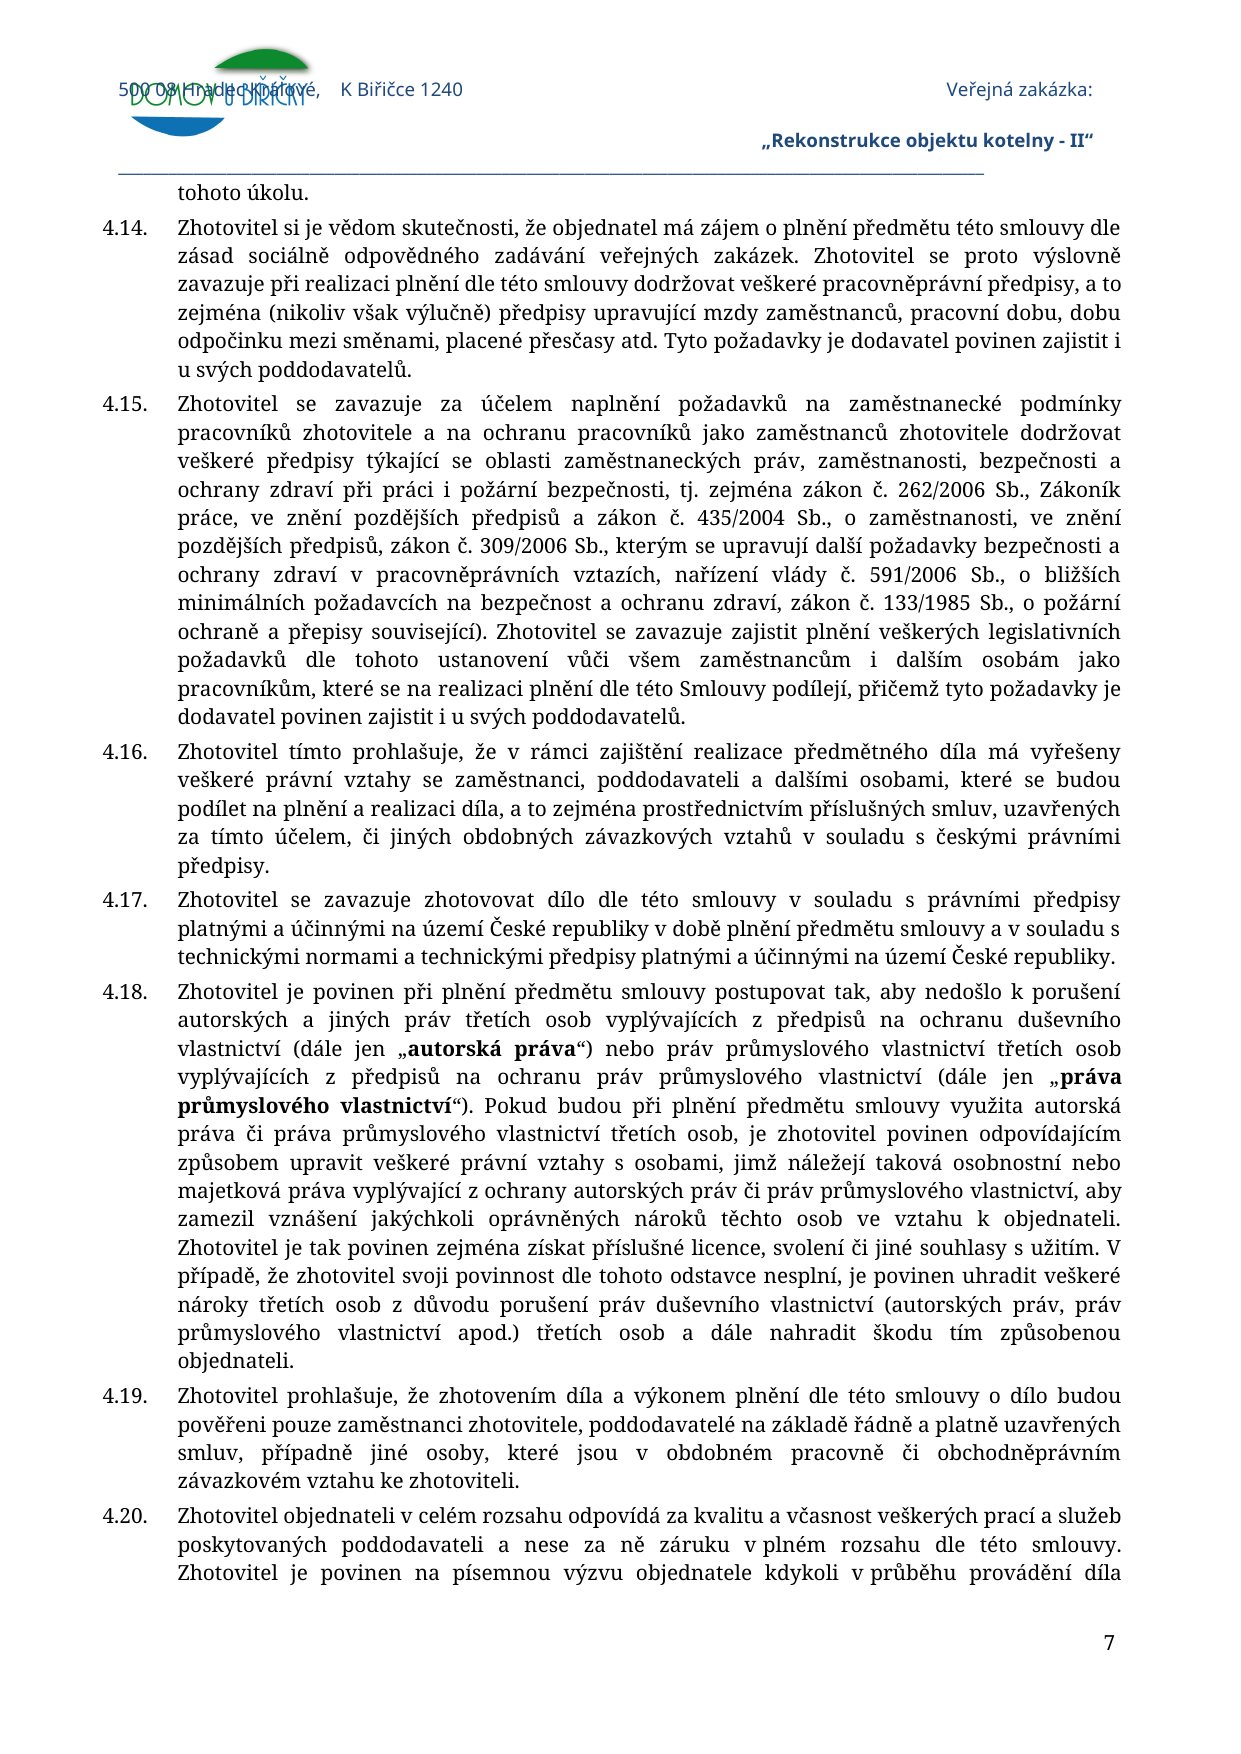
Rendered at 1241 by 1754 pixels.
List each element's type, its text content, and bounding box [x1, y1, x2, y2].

picture [95, 30, 344, 155]
list Zhotovitel se zavazuje za účelem naplnění požadavků na zaměstnanecké podmínky pracovníků zhotovitele a na ochranu pracovníků jako zaměstnanců zhotovitele dodržovat veškeré předpisy týkající se oblasti zaměstnaneckých práv, zaměstnanosti, bezpečnosti a ochrany zdraví při práci i požární bezpečnosti, tj. zejména zákon č. 262/2006 Sb., Zákoník práce, ve znění pozdějších předpisů a zákon č. 435/2004 Sb., o zaměstnanosti, ve znění pozdějších předpisů, zákon č. 309/2006 Sb., kterým se upravují další požadavky bezpečnosti a ochrany zdraví v pracovněprávních vztazích, nařízení vlády č. 591/2006 Sb., o bližších minimálních požadavcích na bezpečnost a ochranu zdraví, zákon č. 133/1985 Sb., o požární ochraně a přepisy související). Zhotovitel se zavazuje zajistit plnění veškerých legislativních požadavků dle tohoto ustanovení vůči všem zaměstnancům i dalším osobám jako pracovníkům, které se na realizaci plnění dle této Smlouvy podílejí, přičemž tyto požadavky je dodavatel povinen zajistit i u svých poddodavatelů. [148, 389, 1122, 731]
list Zhotovitel se zavazuje zhotovovat dílo dle této smlouvy v souladu s právními předpisy platnými a účinnými na území České republiky v době plnění předmětu smlouvy a v souladu s technickými normami a technickými předpisy platnými a účinnými na území České republiky. [148, 885, 1122, 971]
list Zhotovitel tímto prohlašuje, že v rámci zajištění realizace předmětného díla má vyřešeny veškeré právní vztahy se zaměstnanci, poddodavateli a dalšími osobami, které se budou podílet na plnění a realizaci díla, a to zejména prostřednictvím příslušných smluv, uzavřených za tímto účelem, či jiných obdobných závazkových vztahů v souladu s českými právními předpisy. [148, 737, 1122, 879]
list Zhotovitel si je vědom skutečnosti, že objednatel má zájem o plnění předmětu této smlouvy dle zásad sociálně odpovědného zadávání veřejných zakázek. Zhotovitel se proto výslovně zavazuje při realizaci plnění dle této smlouvy dodržovat veškeré pracovněprávní předpisy, a to zejména (nikoliv však výlučně) předpisy upravující mzdy zaměstnanců, pracovní dobu, dobu odpočinku mezi směnami, placené přesčasy atd. Tyto požadavky je dodavatel povinen zajistit i u svých poddodavatelů. [148, 213, 1122, 383]
list Zhotovitel je povinen při plnění předmětu smlouvy postupovat tak, aby nedošlo k porušení autorských a jiných práv třetích osob vyplývajících z předpisů na ochranu duševního vlastnictví (dále jen „autorská práva“) nebo práv průmyslového vlastnictví třetích osob vyplývajících z předpisů na ochranu práv průmyslového vlastnictví (dále jen „práva průmyslového vlastnictví“). Pokud budou při plnění předmětu smlouvy využita autorská práva či práva průmyslového vlastnictví třetích osob, je zhotovitel povinen odpovídajícím způsobem upravit veškeré právní vztahy s osobami, jimž náležejí taková osobnostní nebo majetková práva vyplývající z ochrany autorských práv či práv průmyslového vlastnictví, aby zamezil vznášení jakýchkoli oprávněných nároků těchto osob ve vztahu k objednateli. Zhotovitel je tak povinen zejména získat příslušné licence, svolení či jiné souhlasy s užitím. V případě, že zhotovitel svoji povinnost dle tohoto odstavce nesplní, je povinen uhradit veškeré nároky třetích osob z důvodu porušení práv duševního vlastnictví (autorských práv, práv průmyslového vlastnictví apod.) třetích osob a dále nahradit škodu tím způsobenou objednateli. [148, 977, 1122, 1375]
list Zhotovitel prohlašuje, že zhotovením díla a výkonem plnění dle této smlouvy o dílo budou pověřeni pouze zaměstnanci zhotovitele, poddodavatelé na základě řádně a platně uzavřených smluv, případně jiné osoby, které jsou v obdobném pracovně či obchodněprávním závazkovém vztahu ke zhotoviteli. [148, 1381, 1122, 1495]
